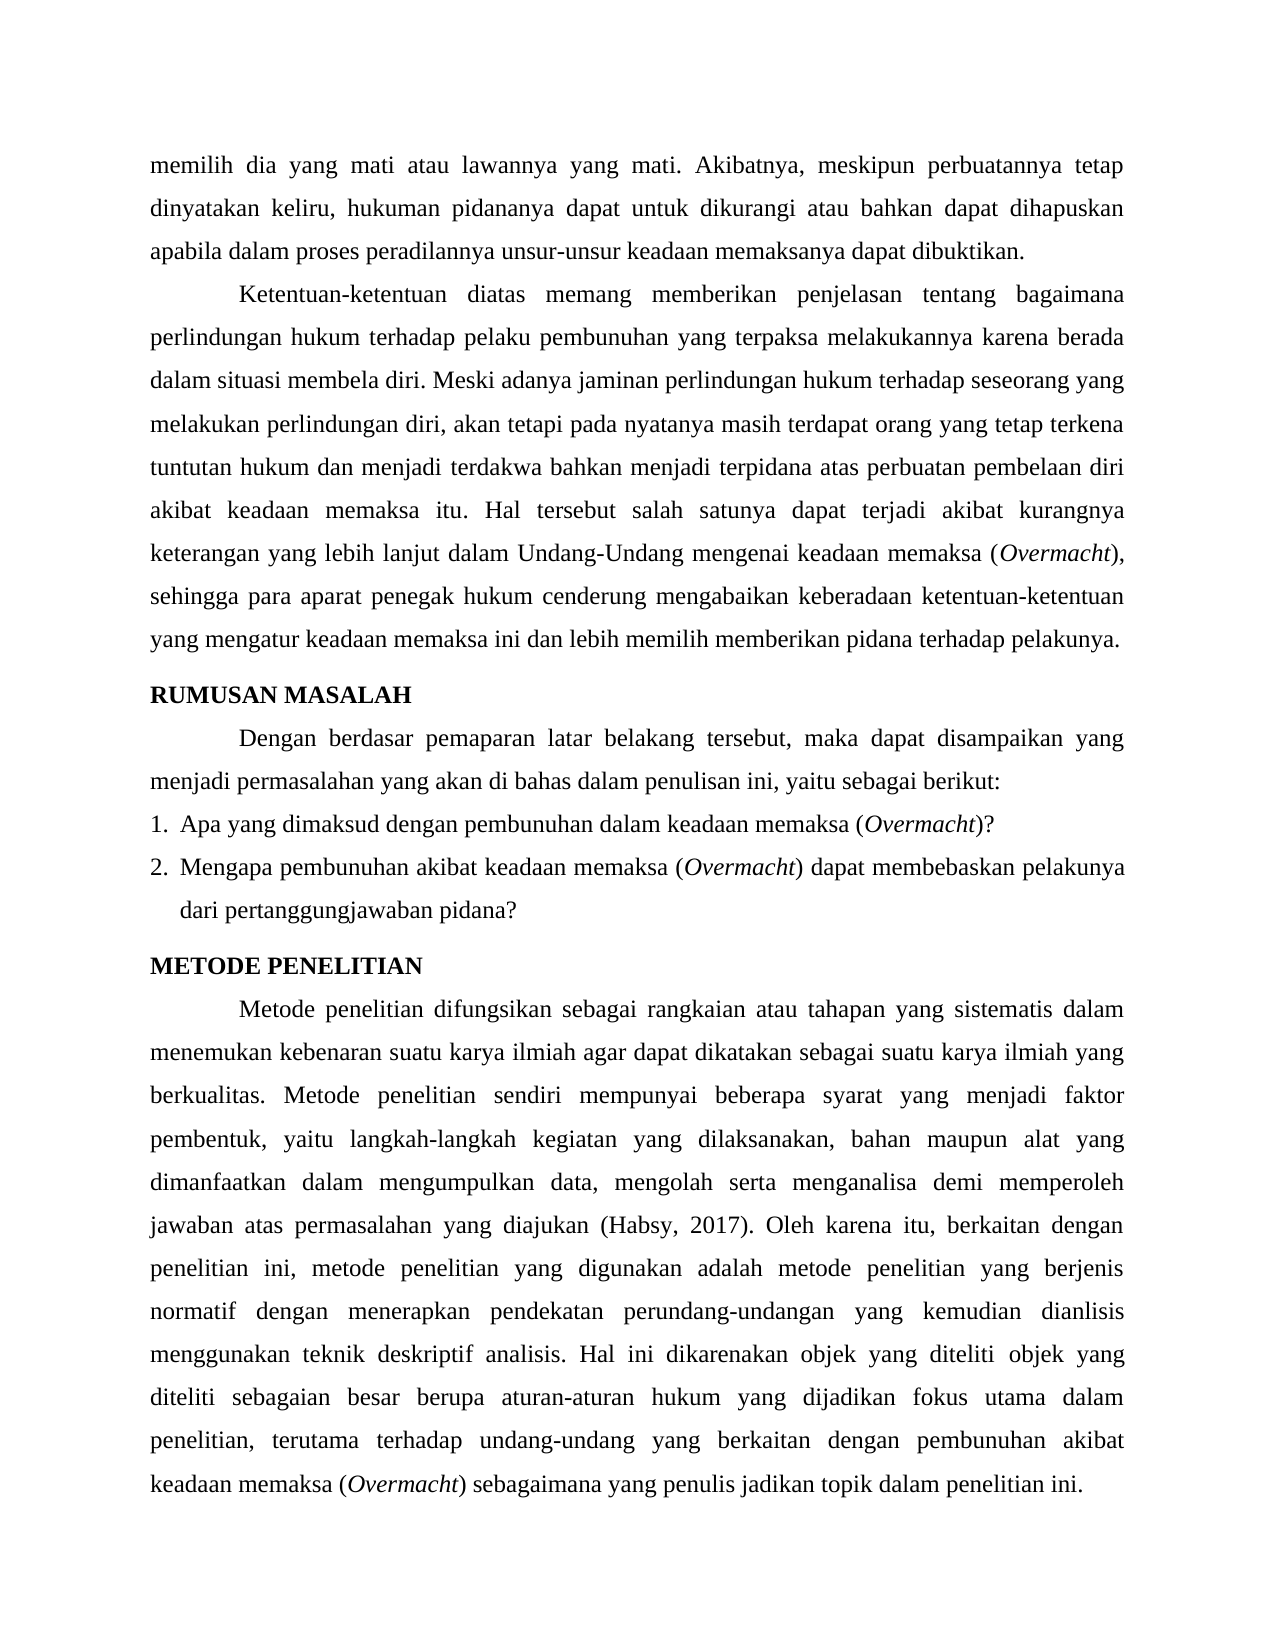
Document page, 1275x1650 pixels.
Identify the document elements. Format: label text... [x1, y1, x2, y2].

list Mengapa pembunuhan akibat keadaan memaksa (Overmacht) dapat membebaskan pelakunya dari pertanggungjawaban pidana? [150, 852, 1125, 924]
text Ketentuan-ketentuan diatas memang memberikan penjelasan tentang bagaimana perlindungan hukum terhadap pelaku pembunuhan yang terpaksa melakukannya karena berada dalam situasi membela diri. Meski adanya jaminan perlindungan hukum terhadap seseorang yang melakukan perlindungan diri, akan tetapi pada nyatanya masih terdapat orang yang tetap terkena tuntutan hukum dan menjadi terdakwa bahkan menjadi terpidana atas perbuatan pembelaan diri akibat keadaan memaksa itu. Hal tersebut salah satunya dapat terjadi akibat kurangnya keterangan yang lebih lanjut dalam Undang-Undang mengenai keadaan memaksa (Overmacht), sehingga para aparat penegak hukum cenderung mengabaikan keberadaan ketentuan-ketentuan yang mengatur keadaan memaksa ini dan lebih memilih memberikan pidana terhadap pelakunya. [150, 279, 1125, 653]
text RUMUSAN MASALAH [150, 680, 1125, 709]
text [150, 150, 1125, 265]
text METODE PENELITIAN [150, 951, 1125, 980]
list Apa yang dimaksud dengan pembunuhan dalam keadaan memaksa (Overmacht)? [150, 809, 1125, 838]
text Metode penelitian difungsikan sebagai rangkaian atau tahapan yang sistematis dalam menemukan kebenaran suatu karya ilmiah agar dapat dikatakan sebagai suatu karya ilmiah yang berkualitas. Metode penelitian sendiri mempunyai beberapa syarat yang menjadi faktor pembentuk, yaitu langkah-langkah kegiatan yang dilaksanakan, bahan maupun alat yang dimanfaatkan dalam mengumpulkan data, mengolah serta menganalisa demi memperoleh jawaban atas permasalahan yang diajukan (Habsy, 2017). Oleh karena itu, berkaitan dengan penelitian ini, metode penelitian yang digunakan adalah metode penelitian yang berjenis normatif dengan menerapkan pendekatan perundang-undangan yang kemudian dianlisis menggunakan teknik deskriptif analisis. Hal ini dikarenakan objek yang diteliti objek yang diteliti sebagaian besar berupa aturan-aturan hukum yang dijadikan fokus utama dalam penelitian, terutama terhadap undang-undang yang berkaitan dengan pembunuhan akibat keadaan memaksa (Overmacht) sebagaimana yang penulis jadikan topik dalam penelitian ini. [150, 994, 1125, 1497]
text Dengan berdasar pemaparan latar belakang tersebut, maka dapat disampaikan yang menjadi permasalahan yang akan di bahas dalam penulisan ini, yaitu sebagai berikut: [150, 723, 1125, 795]
